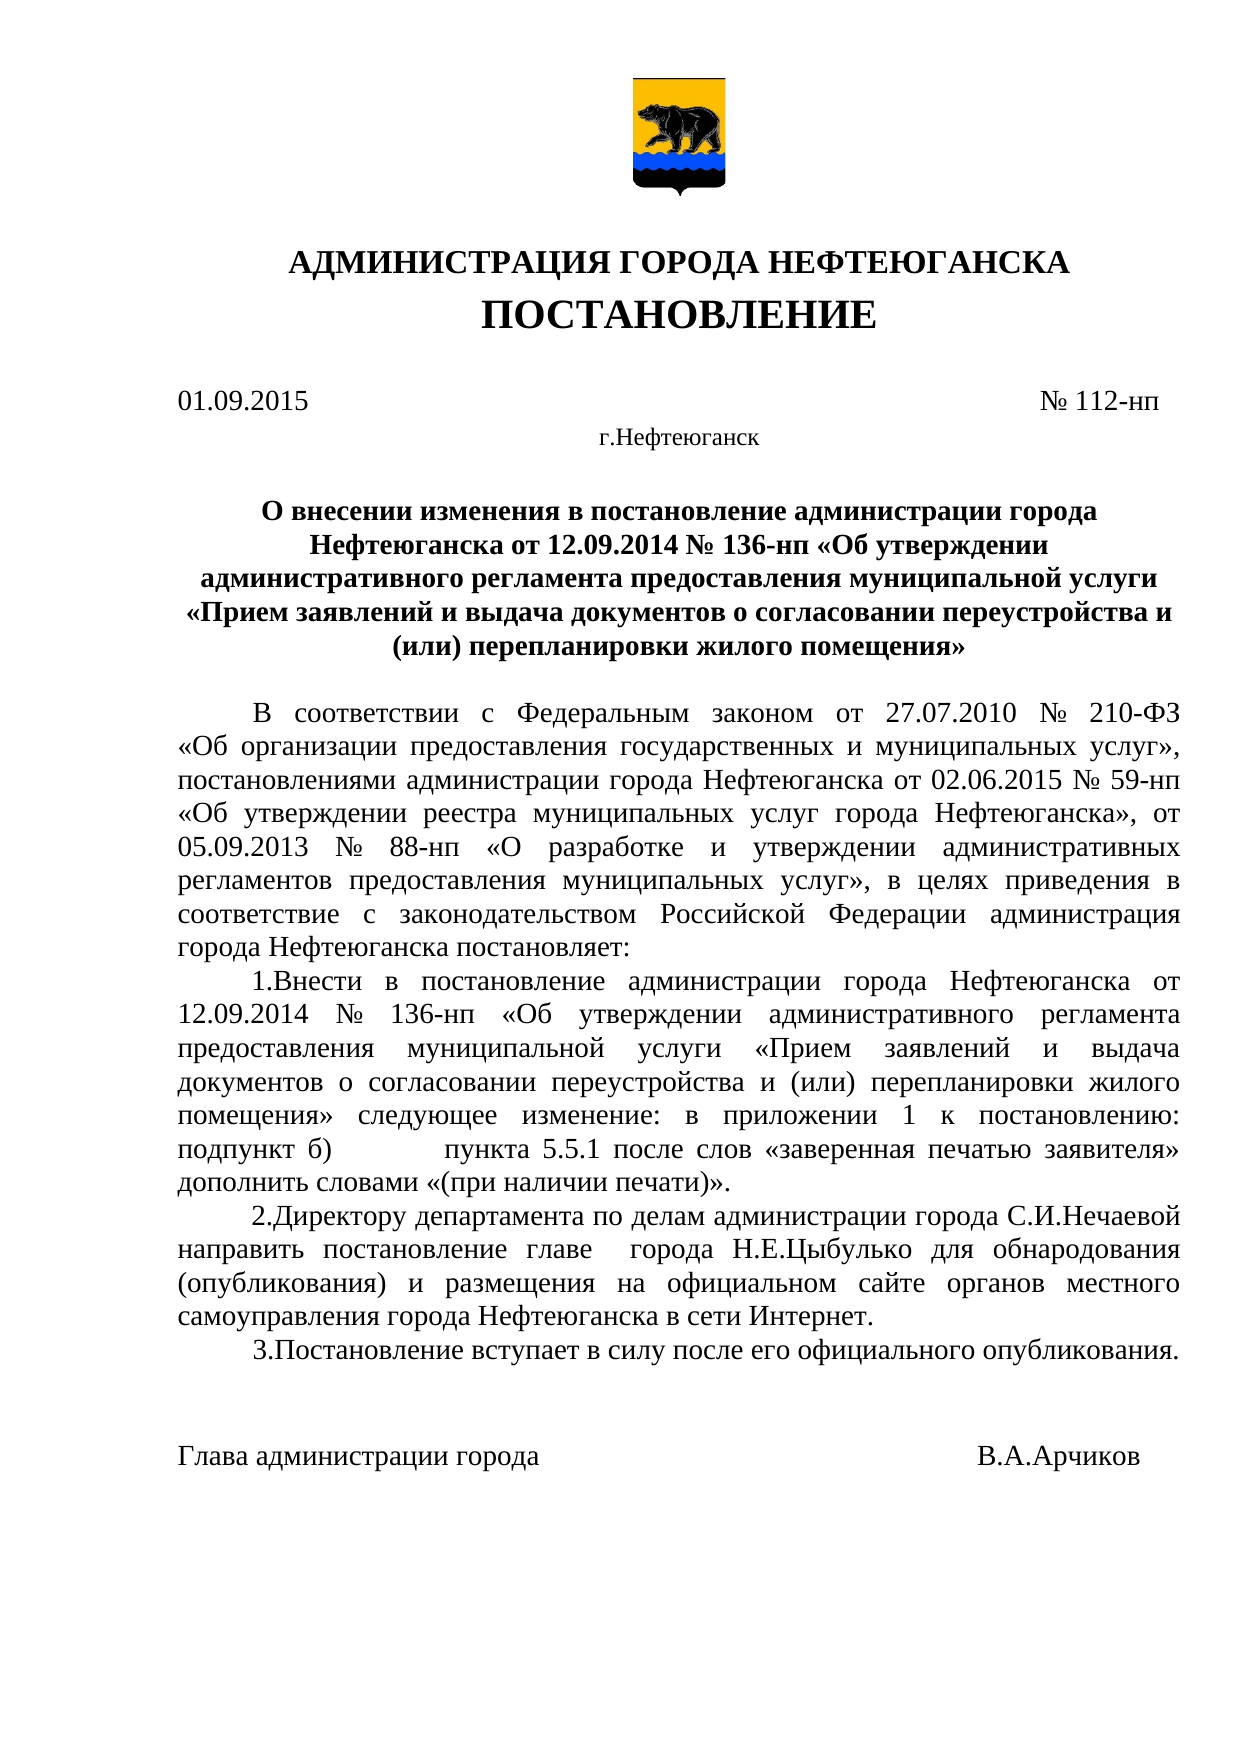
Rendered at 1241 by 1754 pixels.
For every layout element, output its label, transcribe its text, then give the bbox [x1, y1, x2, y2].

text О внесении изменения в постановление администрации города Нефтеюганска от 12.09.2014 № 136-нп «Об утверждении административного регламента предоставления муниципальной услуги «Прием заявлений и выдача документов о согласовании переустройства и (или) перепланировки жилого помещения» [177, 493, 1181, 661]
text г.Нефтеюганск [177, 422, 1181, 451]
text В соответствии с Федеральным законом от 27.07.2010 № 210-ФЗ «Об организации предоставления государственных и муниципальных услуг», постановлениями администрации города Нефтеюганска от 02.06.2015 № 59-нп «Об утверждении реестра муниципальных услуг города Нефтеюганска», от 05.09.2013 № 88-нп «О разработке и утверждении административных регламентов предоставления муниципальных услуг», в целях приведения в соответствие с законодательством Российской Федерации администрация города Нефтеюганска постановляет: [177, 695, 1181, 963]
text 1.Внести в постановление администрации города Нефтеюганска от 12.09.2014 № 136-нп «Об утверждении административного регламента предоставления муниципальной услуги «Прием заявлений и выдача документов о согласовании переустройства и (или) перепланировки жилого помещения» следующее изменение: в приложении 1 к постановлению: подпункт б) пункта 5.5.1 после слов «заверенная печатью заявителя» дополнить словами «(при наличии печати)». [177, 963, 1181, 1198]
text 3.Постановление вступает в силу после его официального опубликования. [177, 1332, 1181, 1366]
text Глава администрации города В.А.Арчиков [177, 1438, 1181, 1471]
picture [631, 78, 726, 194]
text 01.09.2015 № 112-нп [177, 383, 1181, 417]
text 2.Директору департамента по делам администрации города С.И.Нечаевой направить постановление главе города Н.Е.Цыбулько для обнародования (опубликования) и размещения на официальном сайте органов местного самоуправления города Нефтеюганска в сети Интернет. [177, 1198, 1181, 1332]
text ПОСТАНОВЛЕНИЕ [177, 290, 1181, 338]
text АДМИНИСТРАЦИЯ ГОРОДА НЕФТЕЮГАНСКА [177, 242, 1181, 280]
